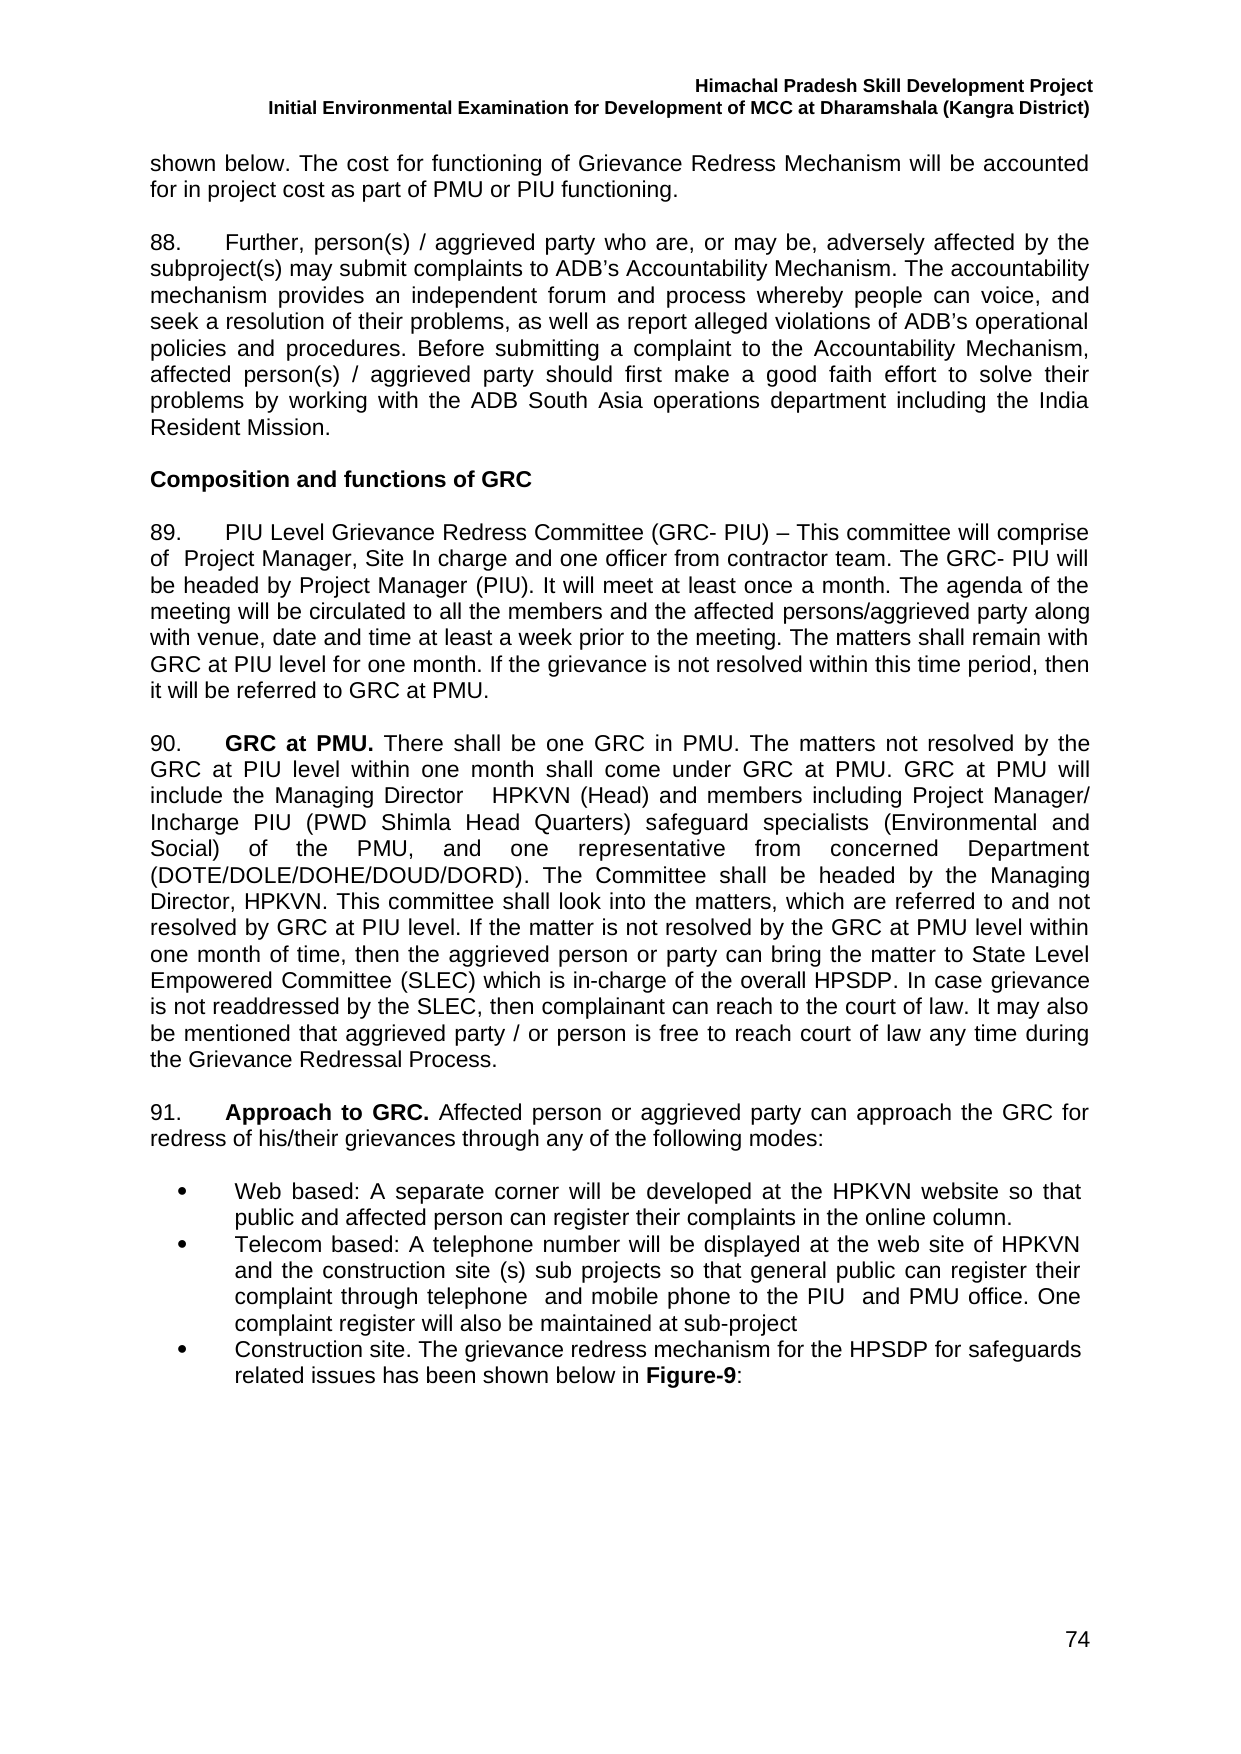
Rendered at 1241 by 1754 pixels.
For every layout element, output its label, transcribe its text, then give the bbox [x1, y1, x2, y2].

list Web based: A separate corner will be developed at the HPKVN website so that public and affected person can register their complaints in the online column. [187, 1178, 1082, 1231]
list Telecom based: A telephone number will be displayed at the web site of HPKVN and the construction site (s) sub projects so that general public can register their complaint through telephone and mobile phone to the PIU and PMU office. One complaint register will also be maintained at sub-project [187, 1231, 1082, 1336]
subtitle Composition and functions of GRC [150, 466, 1090, 493]
list PIU Level Grievance Redress Committee (GRC- PIU) – This committee will comprise of Project Manager, Site In charge and one officer from contractor team. The GRC- PIU will be headed by Project Manager (PIU). It will meet at least once a month. The agenda of the meeting will be circulated to all the members and the affected persons/aggrieved party along with venue, date and time at least a week prior to the meeting. The matters shall remain with GRC at PIU level for one month. If the grievance is not resolved within this time period, then it will be referred to GRC at PMU. [150, 519, 1090, 703]
list Approach to GRC. Affected person or aggrieved party can approach the GRC for redress of his/their grievances through any of the following modes: [150, 1099, 1090, 1151]
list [150, 150, 1090, 203]
list Further, person(s) / aggrieved party who are, or may be, adversely affected by the subproject(s) may submit complaints to ADB’s Accountability Mechanism. The accountability mechanism provides an independent forum and process whereby people can voice, and seek a resolution of their problems, as well as report alleged violations of ADB’s operational policies and procedures. Before submitting a complaint to the Accountability Mechanism, affected person(s) / aggrieved party should first make a good faith effort to solve their problems by working with the ADB South Asia operations department including the India Resident Mission. [150, 229, 1090, 440]
list GRC at PMU. There shall be one GRC in PMU. The matters not resolved by the GRC at PIU level within one month shall come under GRC at PMU. GRC at PMU will include the Managing Director HPKVN (Head) and members including Project Manager/ Incharge PIU (PWD Shimla Head Quarters) safeguard specialists (Environmental and Social) of the PMU, and one representative from concerned Department (DOTE/DOLE/DOHE/DOUD/DORD). The Committee shall be headed by the Managing Director, HPKVN. This committee shall look into the matters, which are referred to and not resolved by GRC at PIU level. If the matter is not resolved by the GRC at PMU level within one month of time, then the aggrieved person or party can bring the matter to State Level Empowered Committee (SLEC) which is in-charge of the overall HPSDP. In case grievance is not readdressed by the SLEC, then complainant can reach to the court of law. It may also be mentioned that aggrieved party / or person is free to reach court of law any time during the Grievance Redressal Process. [150, 730, 1090, 1072]
list Construction site. The grievance redress mechanism for the HPSDP for safeguards related issues has been shown below in Figure-9: [187, 1336, 1082, 1389]
